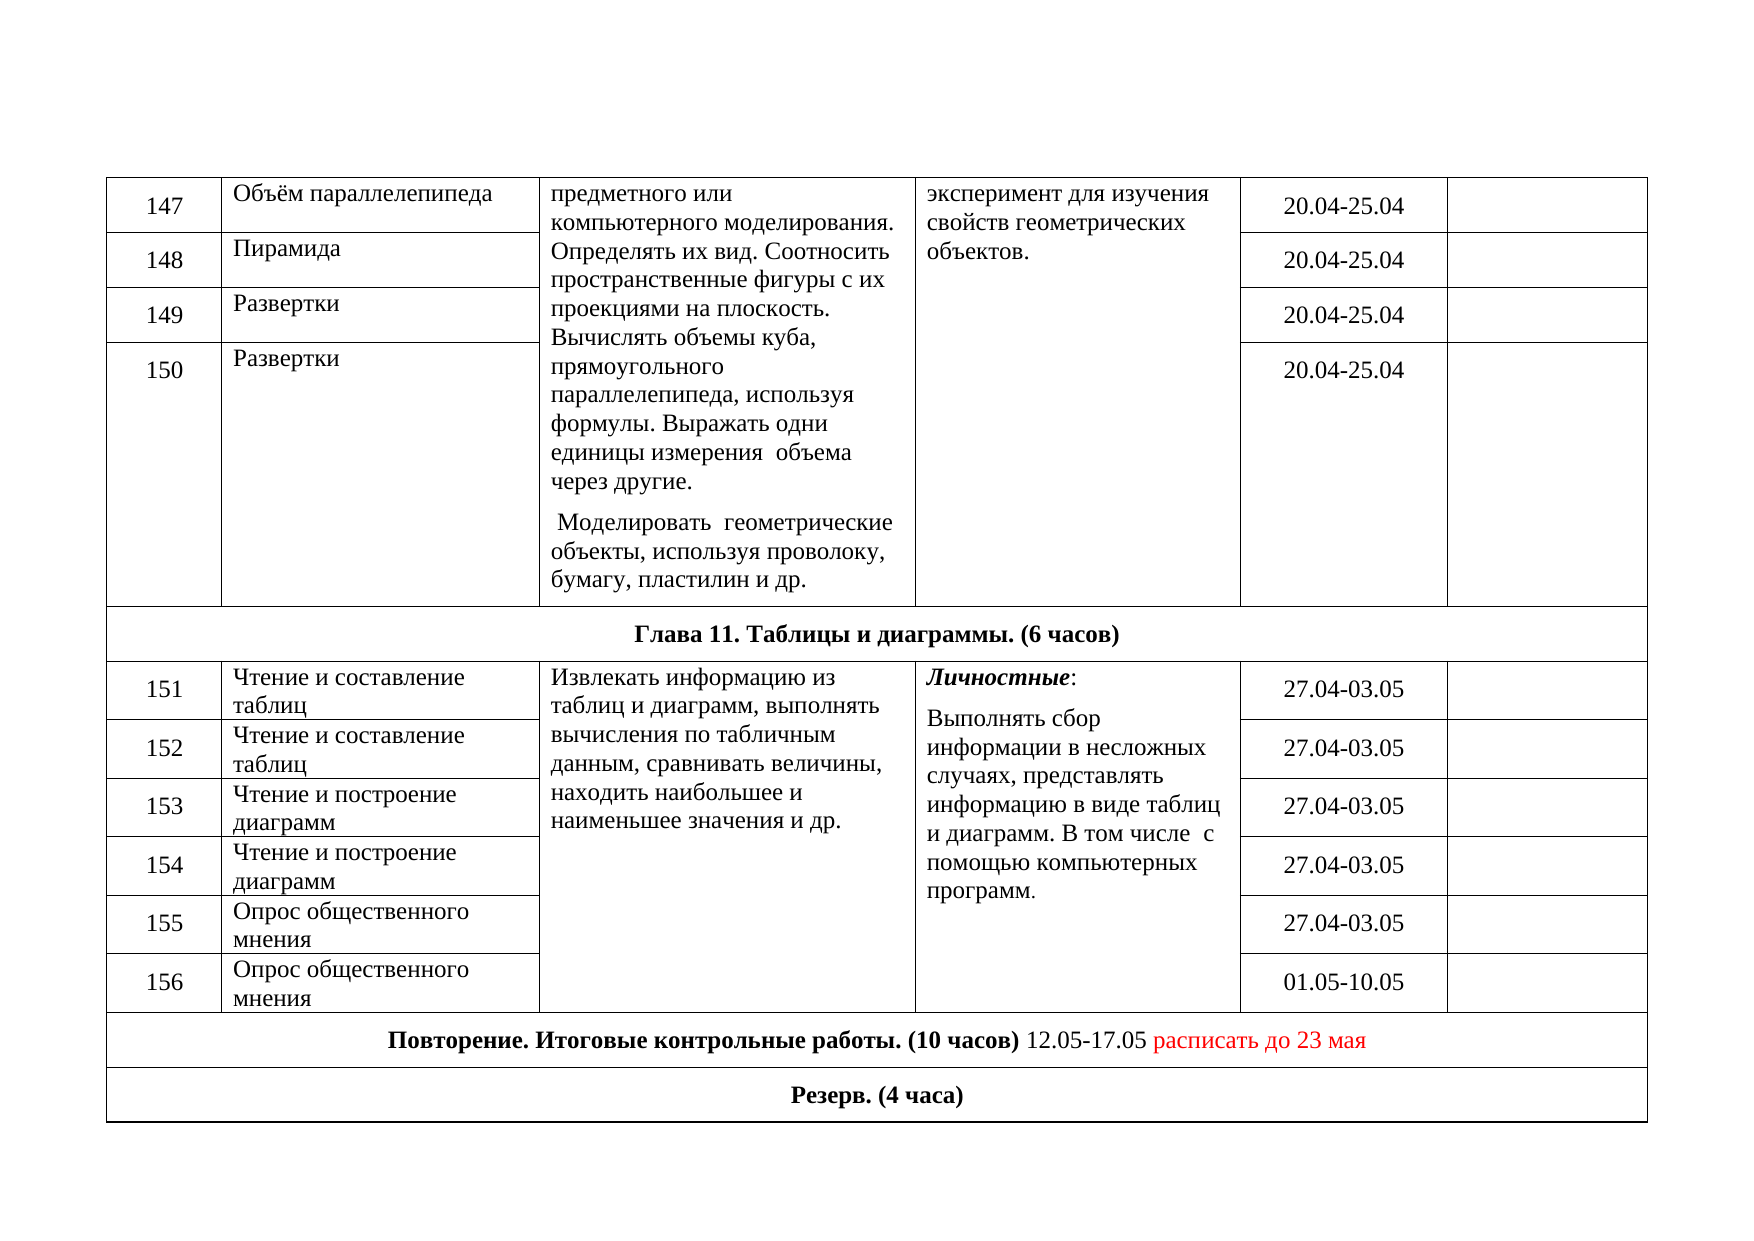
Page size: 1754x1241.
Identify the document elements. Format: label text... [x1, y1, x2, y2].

table_cell [1448, 779, 1647, 836]
table_cell [1448, 662, 1647, 719]
table_cell Опрос общественного мнения [222, 954, 539, 1012]
table_cell 156 [107, 954, 221, 1012]
table_cell 01.05-10.05 [1241, 954, 1447, 1012]
table_cell [1448, 720, 1647, 778]
table_cell Резерв. (4 часа) [107, 1068, 1647, 1121]
table_cell [1448, 233, 1647, 287]
table_cell [1448, 343, 1647, 606]
table_cell Глава 11. Таблицы и диаграммы. (6 часов) [107, 607, 1647, 661]
table_cell 150 [107, 343, 221, 606]
table_cell 20.04-25.04 [1241, 178, 1447, 232]
table_cell 149 [107, 288, 221, 342]
table_cell [1448, 288, 1647, 342]
table_cell Чтение и построение диаграмм [222, 837, 539, 895]
table_cell 27.04-03.05 [1241, 837, 1447, 895]
table_cell Чтение и построение диаграмм [222, 779, 539, 836]
table_cell Чтение и составление таблиц [222, 662, 539, 719]
table_cell 154 [107, 837, 221, 895]
table_cell 27.04-03.05 [1241, 779, 1447, 836]
table_cell 152 [107, 720, 221, 778]
table_cell 153 [107, 779, 221, 836]
table_cell Личностные: Выполнять сбор информации в несложных случаях, представлять информацию в виде таблиц и диаграмм. В том числе с помощью компьютерных программ. [916, 662, 1240, 1012]
table_cell Чтение и составление таблиц [222, 720, 539, 778]
table_cell 151 [107, 662, 221, 719]
table_cell Опрос общественного мнения [222, 896, 539, 953]
table_cell Пирамида [222, 233, 539, 287]
table_cell [1448, 896, 1647, 953]
table_cell 20.04-25.04 [1241, 233, 1447, 287]
table_cell 147 [107, 178, 221, 232]
table_cell 27.04-03.05 [1241, 662, 1447, 719]
table_cell 27.04-03.05 [1241, 720, 1447, 778]
table_cell [1448, 954, 1647, 1012]
table_cell 20.04-25.04 [1241, 288, 1447, 342]
table_cell Развертки [222, 288, 539, 342]
table_cell 20.04-25.04 [1241, 343, 1447, 606]
table_cell 27.04-03.05 [1241, 896, 1447, 953]
table_cell Развертки [222, 343, 539, 606]
table_cell Повторение. Итоговые контрольные работы. (10 часов) 12.05-17.05 расписать до 23 мая [107, 1013, 1647, 1067]
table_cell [222, 178, 539, 232]
table_cell [1448, 178, 1647, 232]
table_cell [1448, 837, 1647, 895]
table_cell 148 [107, 233, 221, 287]
table_cell 155 [107, 896, 221, 953]
table_cell Извлекать информацию из таблиц и диаграмм, выполнять вычисления по табличным данным, сравнивать величины, находить наибольшее и наименьшее значения и др. [540, 662, 915, 1012]
